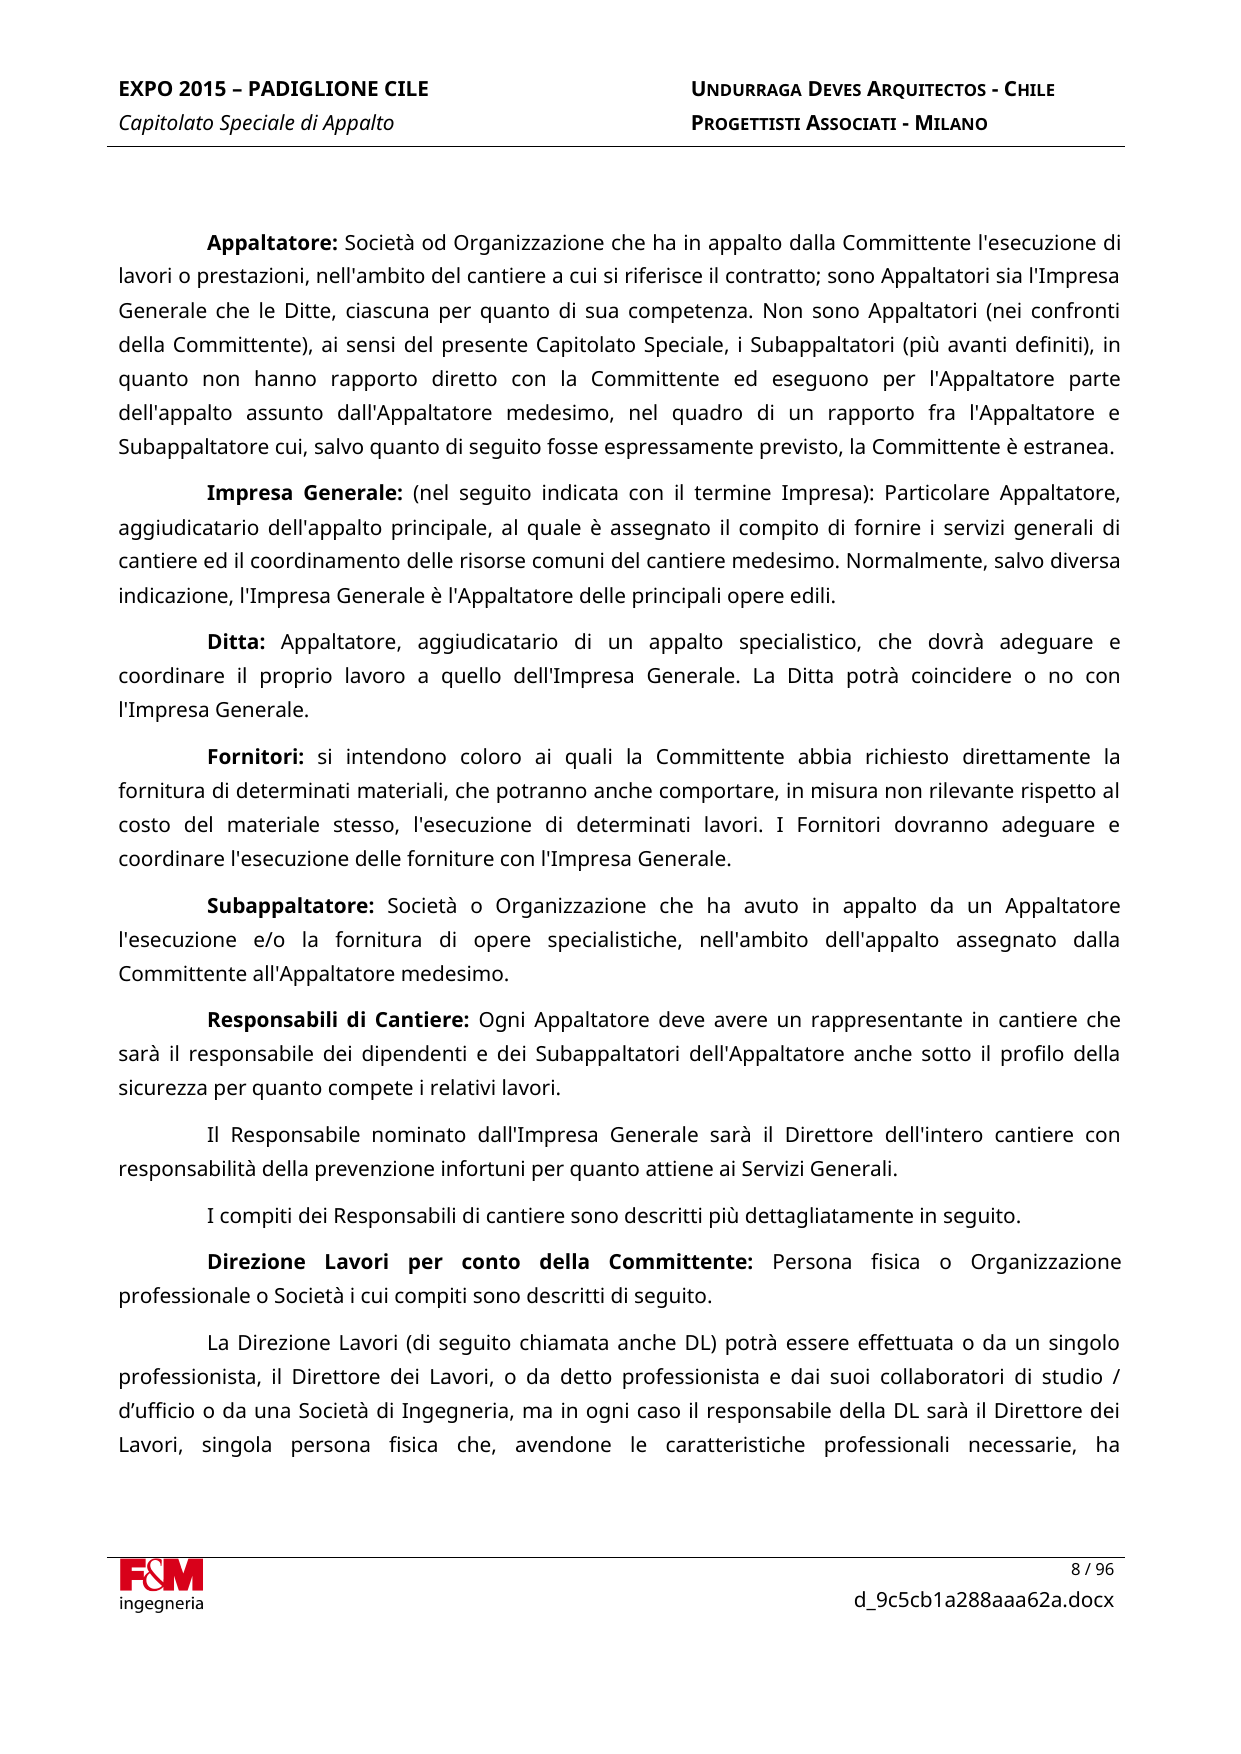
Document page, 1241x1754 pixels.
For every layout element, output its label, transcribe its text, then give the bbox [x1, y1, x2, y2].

text Responsabili di Cantiere: Ogni Appaltatore deve avere un rappresentante in cantiere che sarà il responsabile dei dipendenti e dei Subappaltatori dell'Appaltatore anche sotto il profilo della sicurezza per quanto compete i relativi lavori. [118, 1005, 1122, 1102]
text Impresa Generale: (nel seguito indicata con il termine Impresa): Particolare Appaltatore, aggiudicatario dell'appalto principale, al quale è assegnato il compito di fornire i servizi generali di cantiere ed il coordinamento delle risorse comuni del cantiere medesimo. Normalmente, salvo diversa indicazione, l'Impresa Generale è l'Appaltatore delle principali opere edili. [118, 478, 1122, 609]
text Ditta: Appaltatore, aggiudicatario di un appalto specialistico, che dovrà adeguare e coordinare il proprio lavoro a quello dell'Impresa Generale. La Ditta potrà coincidere o no con l'Impresa Generale. [118, 627, 1122, 724]
text Direzione Lavori per conto della Committente: Persona fisica o Organizzazione professionale o Società i cui compiti sono descritti di seguito. [118, 1247, 1122, 1310]
text Fornitori: si intendono coloro ai quali la Committente abbia richiesto direttamente la fornitura di determinati materiali, che potranno anche comportare, in misura non rilevante rispetto al costo del materiale stesso, l'esecuzione di determinati lavori. I Fornitori dovranno adeguare e coordinare l'esecuzione delle forniture con l'Impresa Generale. [118, 742, 1122, 873]
text Il Responsabile nominato dall'Impresa Generale sarà il Direttore dell'intero cantiere con responsabilità della prevenzione infortuni per quanto attiene ai Servizi Generali. [118, 1120, 1122, 1183]
text Appaltatore: Società od Organizzazione che ha in appalto dalla Committente l'esecuzione di lavori o prestazioni, nell'ambito del cantiere a cui si riferisce il contratto; sono Appaltatori sia l'Impresa Generale che le Ditte, ciascuna per quanto di sua competenza. Non sono Appaltatori (nei confronti della Committente), ai sensi del presente Capitolato Speciale, i Subappaltatori (più avanti definiti), in quanto non hanno rapporto diretto con la Committente ed eseguono per l'Appaltatore parte dell'appalto assunto dall'Appaltatore medesimo, nel quadro di un rapporto fra l'Appaltatore e Subappaltatore cui, salvo quanto di seguito fosse espressamente previsto, la Committente è estranea. [118, 228, 1122, 460]
picture [118, 1557, 209, 1618]
text Subappaltatore: Società o Organizzazione che ha avuto in appalto da un Appaltatore l'esecuzione e/o la fornitura di opere specialistiche, nell'ambito dell'appalto assegnato dalla Committente all'Appaltatore medesimo. [118, 891, 1122, 987]
text I compiti dei Responsabili di cantiere sono descritti più dettagliatamente in seguito. [118, 1201, 1122, 1229]
